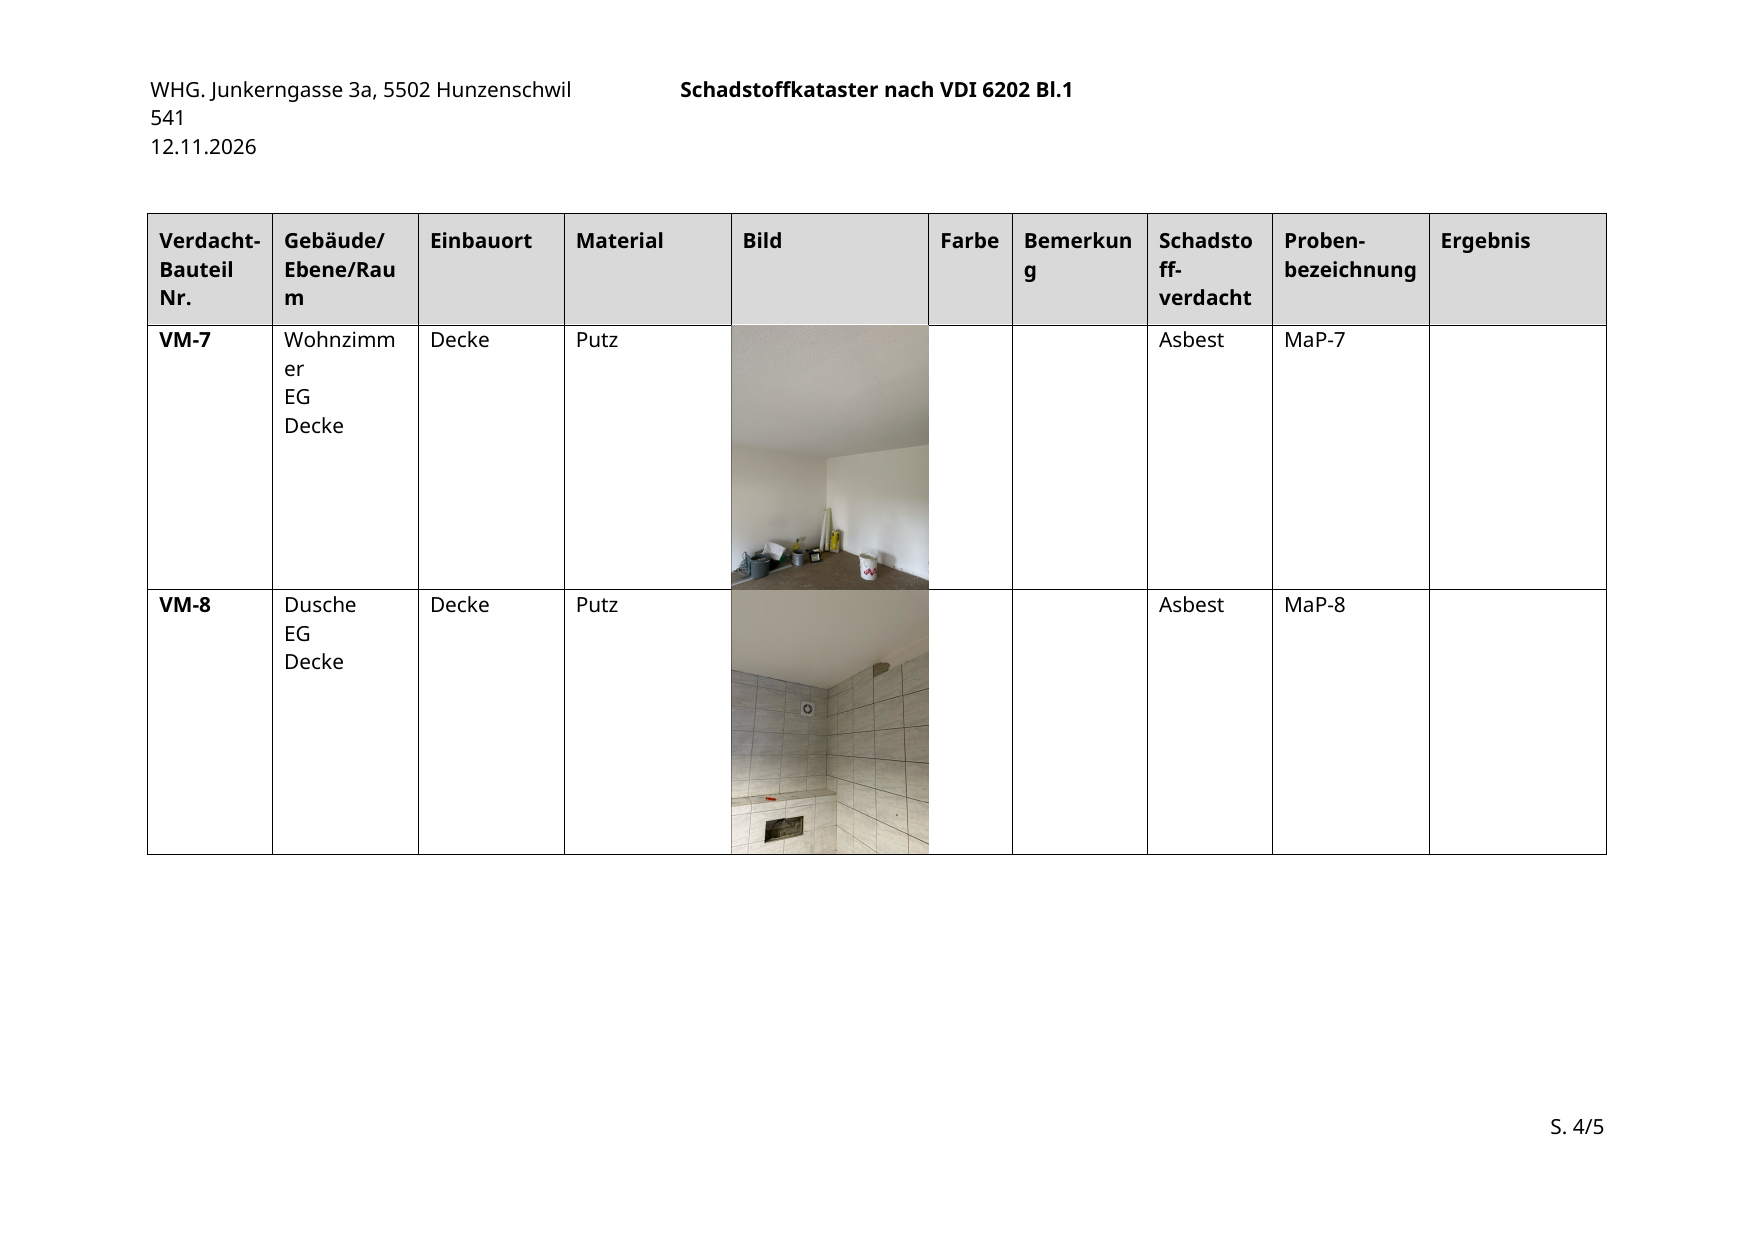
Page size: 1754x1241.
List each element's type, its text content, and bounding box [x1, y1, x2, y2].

table_cell [1013, 590, 1147, 854]
table_cell MaP-7 [1273, 326, 1429, 589]
table_header Bild [732, 214, 928, 324]
table_cell [929, 590, 1012, 854]
table_cell [1013, 326, 1147, 589]
table_cell MaP-8 [1273, 590, 1429, 854]
table_cell Asbest [1148, 590, 1272, 854]
table_cell Wohnzimmer EG Decke [273, 326, 418, 589]
table_header Farbe [929, 214, 1012, 324]
table_header Material [565, 214, 731, 324]
table_header Verdacht-Bauteil Nr. [148, 214, 272, 324]
table_header Einbauort [419, 214, 564, 324]
table_cell Decke [419, 590, 564, 854]
table_cell Putz [565, 590, 731, 854]
table_cell VM-7 [148, 326, 272, 589]
table_cell [1430, 326, 1606, 589]
table_cell [929, 326, 1012, 589]
table_header Bemerkung [1013, 214, 1147, 324]
picture [731, 325, 929, 854]
table_cell VM-8 [148, 590, 272, 854]
table_header Schadstoff-verdacht [1148, 214, 1272, 324]
table_header Proben-bezeichnung [1273, 214, 1429, 324]
table_header Gebäude/ Ebene/Raum [273, 214, 418, 324]
table_header Ergebnis [1430, 214, 1606, 324]
table_cell Dusche EG Decke [273, 590, 418, 854]
table_cell Decke [419, 326, 564, 589]
table_cell Asbest [1148, 326, 1272, 589]
table_cell [1430, 590, 1606, 854]
table_cell Putz [565, 326, 731, 589]
